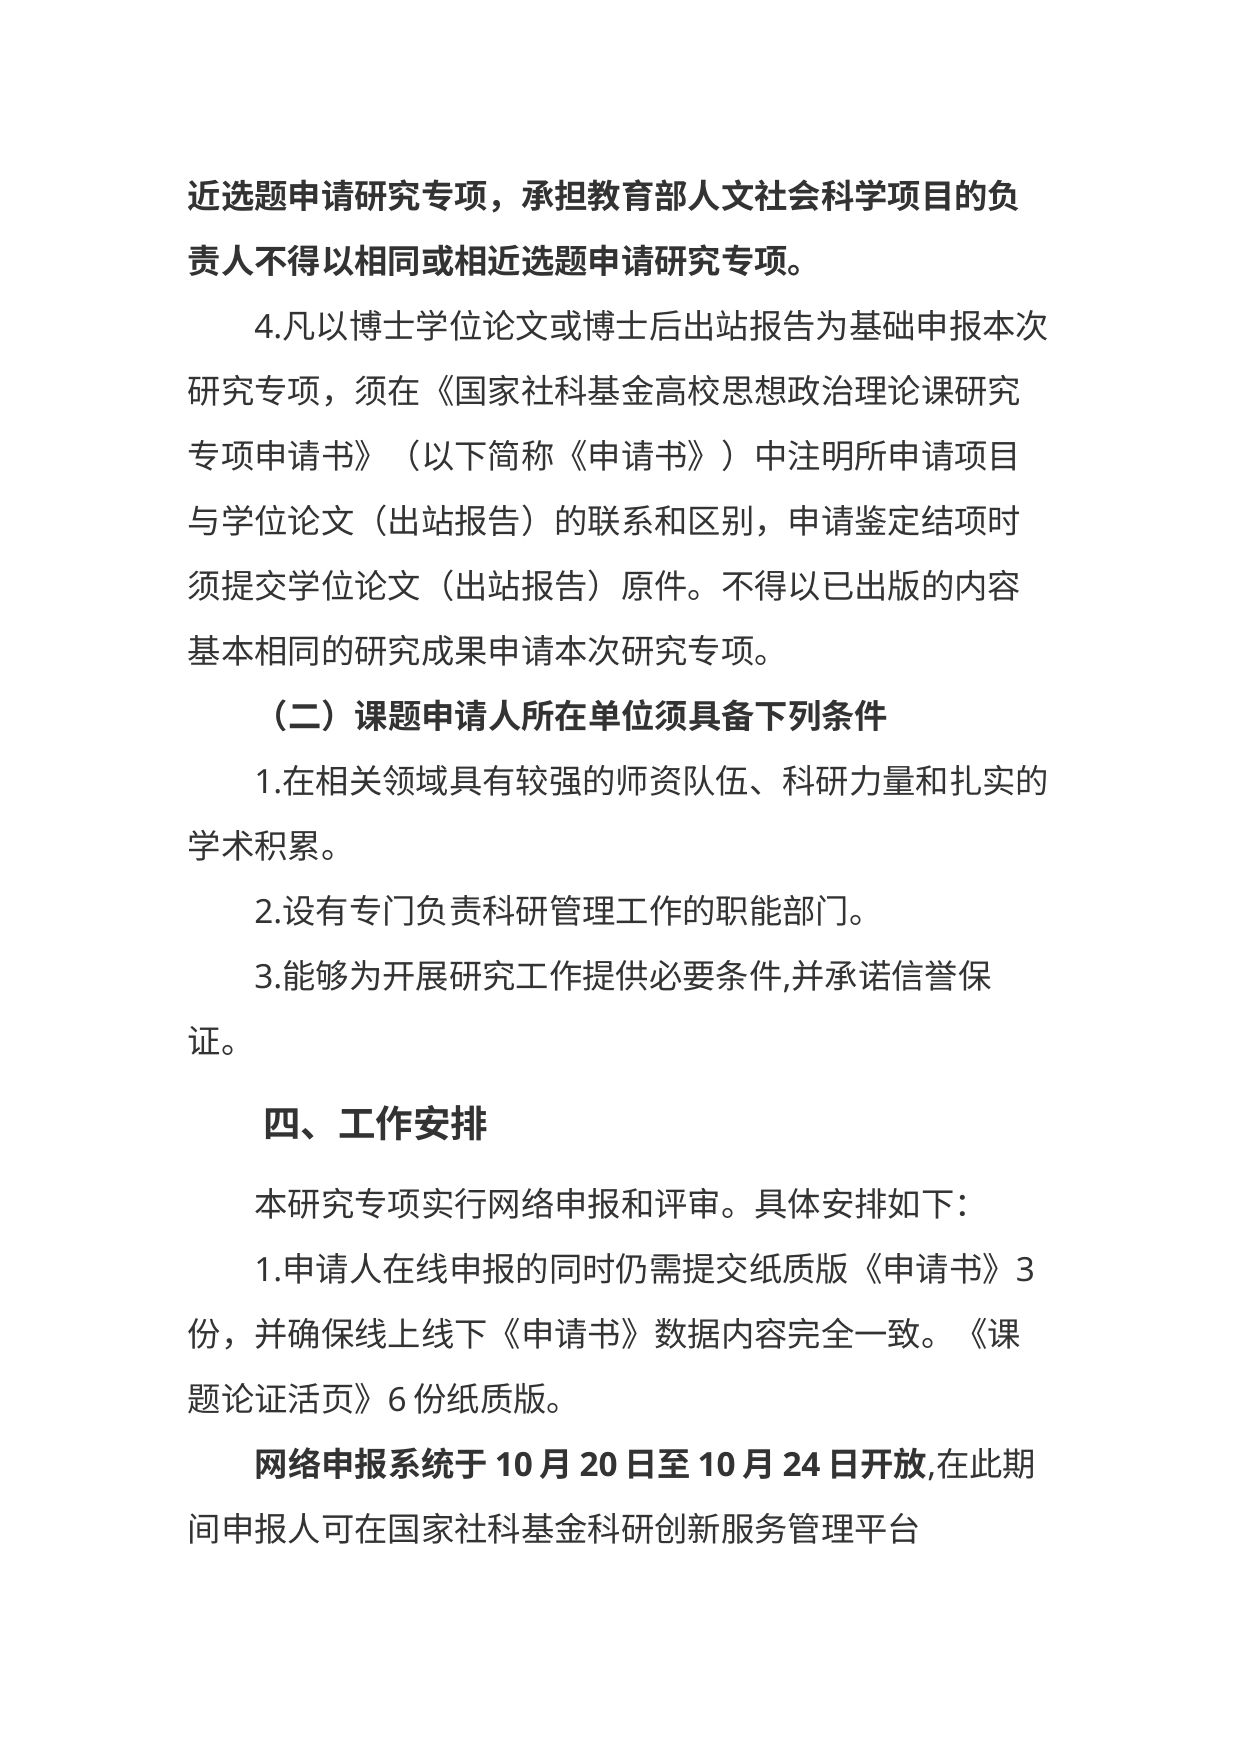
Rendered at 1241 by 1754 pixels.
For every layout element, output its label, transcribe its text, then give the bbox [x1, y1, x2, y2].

text （二）课题申请人所在单位须具备下列条件 [187, 682, 1053, 747]
text 本研究专项实行网络申报和评审。具体安排如下： [187, 1170, 1053, 1235]
text 2.设有专门负责科研管理工作的职能部门。 [187, 877, 1053, 942]
text 1.申请人在线申报的同时仍需提交纸质版《申请书》3份，并确保线上线下《申请书》数据内容完全一致。《课题论证活页》6份纸质版。 [187, 1235, 1053, 1430]
text 3.能够为开展研究工作提供必要条件,并承诺信誉保证。 [187, 942, 1053, 1072]
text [187, 1430, 1053, 1560]
text 4.凡以博士学位论文或博士后出站报告为基础申报本次研究专项，须在《国家社科基金高校思想政治理论课研究专项申请书》（以下简称《申请书》）中注明所申请项目与学位论文（出站报告）的联系和区别，申请鉴定结项时须提交学位论文（出站报告）原件。不得以已出版的内容基本相同的研究成果申请本次研究专项。 [187, 292, 1053, 682]
text 四、工作安排 [187, 1088, 1053, 1153]
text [187, 162, 1053, 292]
text 1.在相关领域具有较强的师资队伍、科研力量和扎实的学术积累。 [187, 747, 1053, 877]
